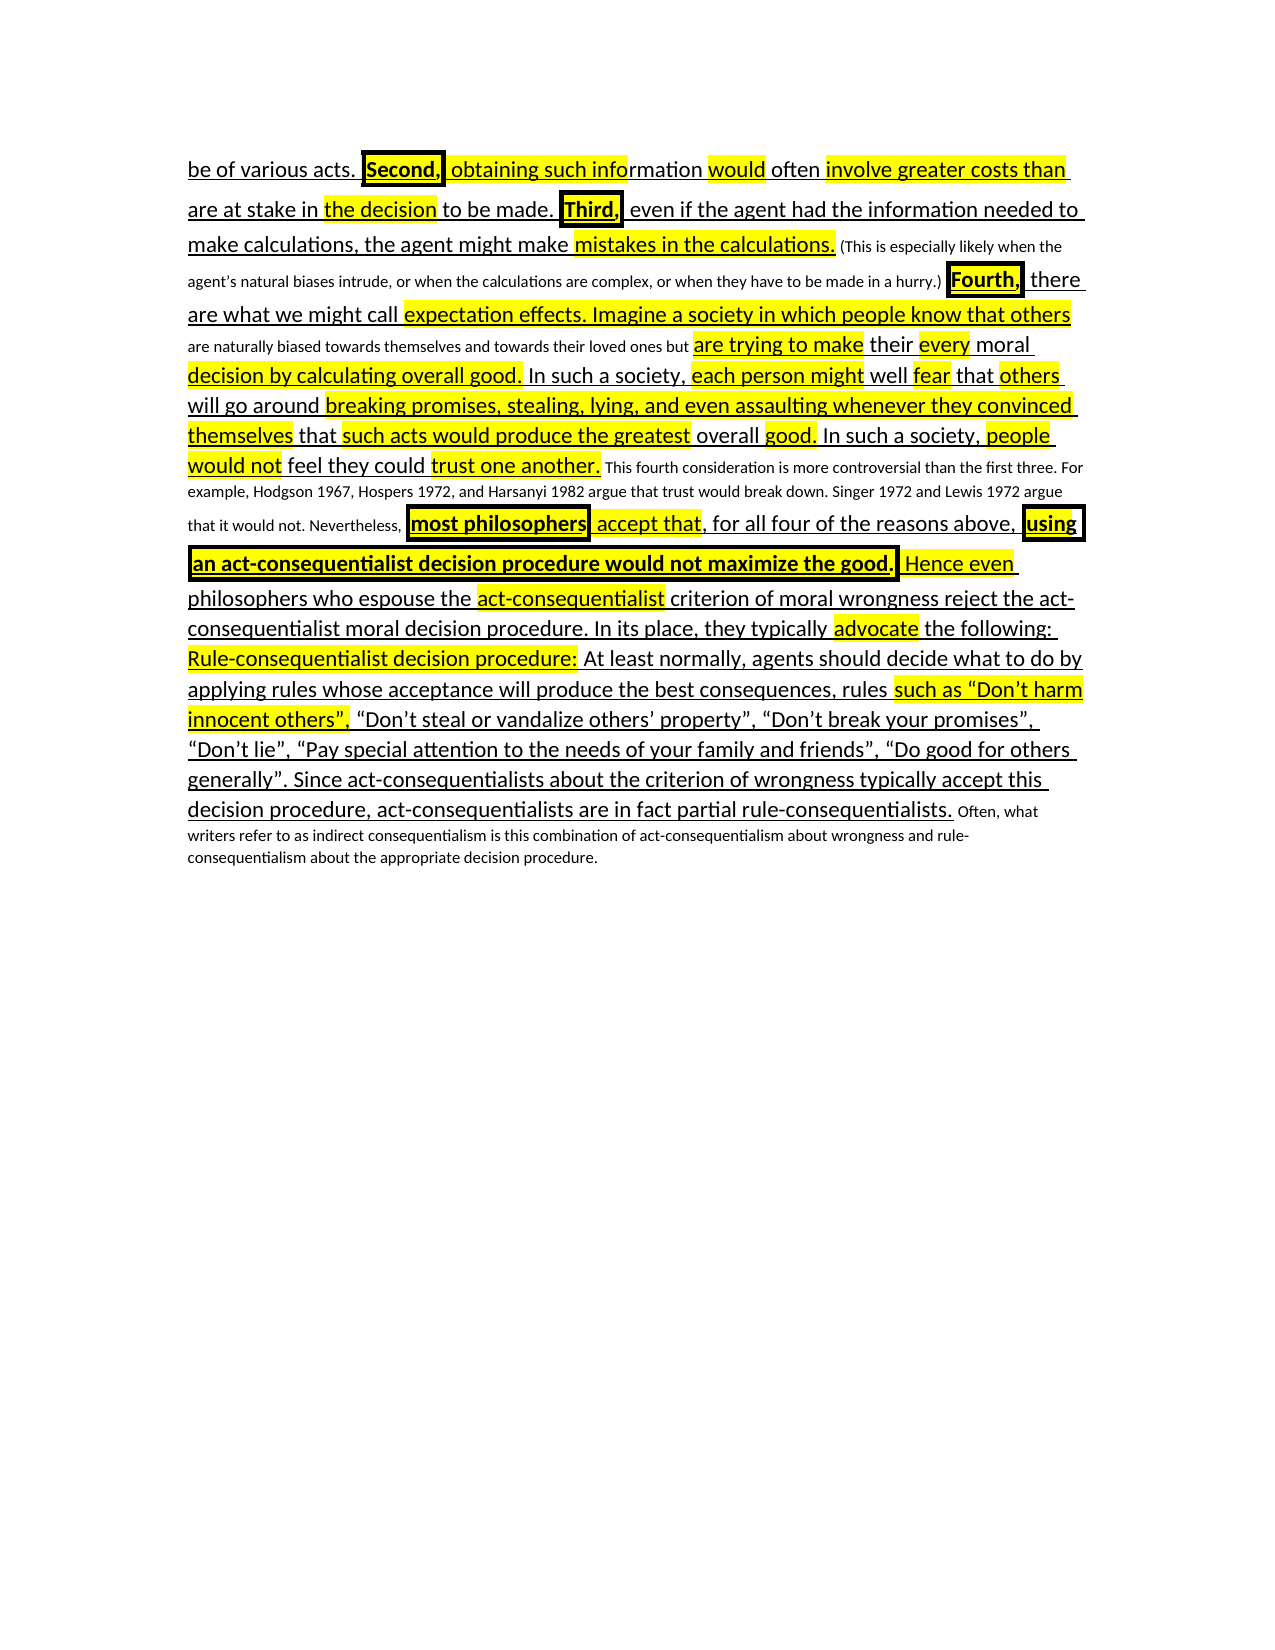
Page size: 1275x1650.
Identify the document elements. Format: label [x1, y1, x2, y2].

text [187, 150, 1087, 867]
